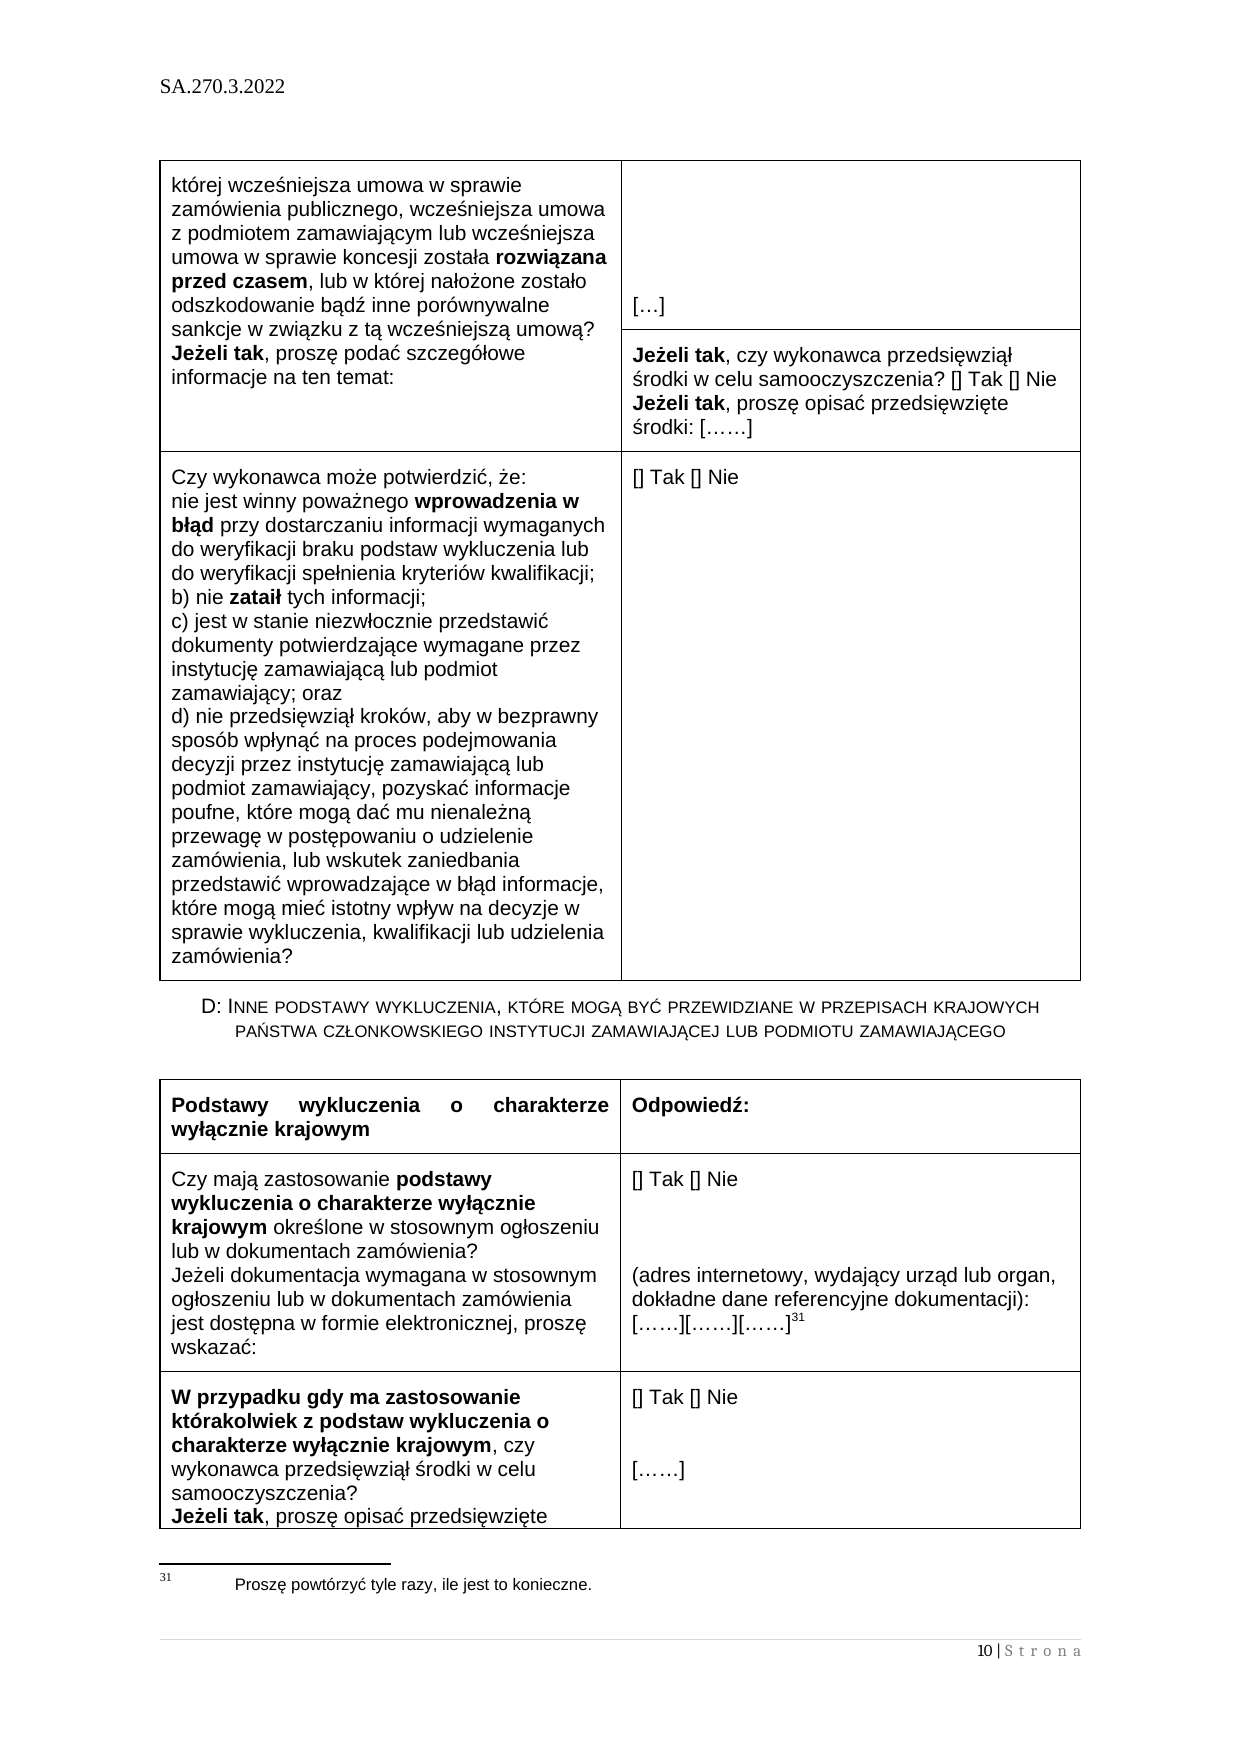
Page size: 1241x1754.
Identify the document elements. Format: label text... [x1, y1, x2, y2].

table_cell Jeżeli tak, czy wykonawca przedsięwziął środki w celu samooczyszczenia? [] Tak [] Nie Jeżeli tak, proszę opisać przedsięwzięte środki: [……] [622, 330, 1080, 451]
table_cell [161, 1372, 620, 1528]
table_header Podstawy wykluczenia o charakterze wyłącznie krajowym [161, 1080, 620, 1153]
table_cell [] Tak [] Nie [622, 452, 1080, 980]
table_cell [] Tak [] Nie […] [622, 161, 1080, 329]
table_cell [] Tak [] Nie (adres internetowy, wydający urząd lub organ, dokładne dane referencyjne dokumentacji): [……][……][……] [621, 1154, 1080, 1371]
table_header Odpowiedź: [621, 1080, 1080, 1153]
table_cell Czy wykonawca może potwierdzić, że: nie jest winny poważnego wprowadzenia w błąd przy dostarczaniu informacji wymaganych do weryfikacji braku podstaw wykluczenia lub do weryfikacji spełnienia kryteriów kwalifikacji; b) nie zataił tych informacji; c) jest w stanie niezwłocznie przedstawić dokumenty potwierdzające wymagane przez instytucję zamawiającą lub podmiot zamawiający; oraz d) nie przedsięwziął kroków, aby w bezprawny sposób wpłynąć na proces podejmowania decyzji przez instytucję zamawiającą lub podmiot zamawiający, pozyskać informacje poufne, które mogą dać mu nienależną przewagę w postępowaniu o udzielenie zamówienia, lub wskutek zaniedbania przedstawić wprowadzające w błąd informacje, które mogą mieć istotny wpływ na decyzje w sprawie wykluczenia, kwalifikacji lub udzielenia zamówienia? [161, 452, 621, 980]
table_cell Czy mają zastosowanie podstawy wykluczenia o charakterze wyłącznie krajowym określone w stosownym ogłoszeniu lub w dokumentach zamówienia? Jeżeli dokumentacja wymagana w stosownym ogłoszeniu lub w dokumentach zamówienia jest dostępna w formie elektronicznej, proszę wskazać: [161, 1154, 620, 1371]
text D: Inne podstawy wykluczenia, które mogą być przewidziane w przepisach krajowych państwa członkowskiego instytucji zamawiającej lub podmiotu zamawiającego [159, 994, 1081, 1042]
table_cell [] Tak [] Nie [……] [621, 1372, 1080, 1528]
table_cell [161, 161, 621, 451]
